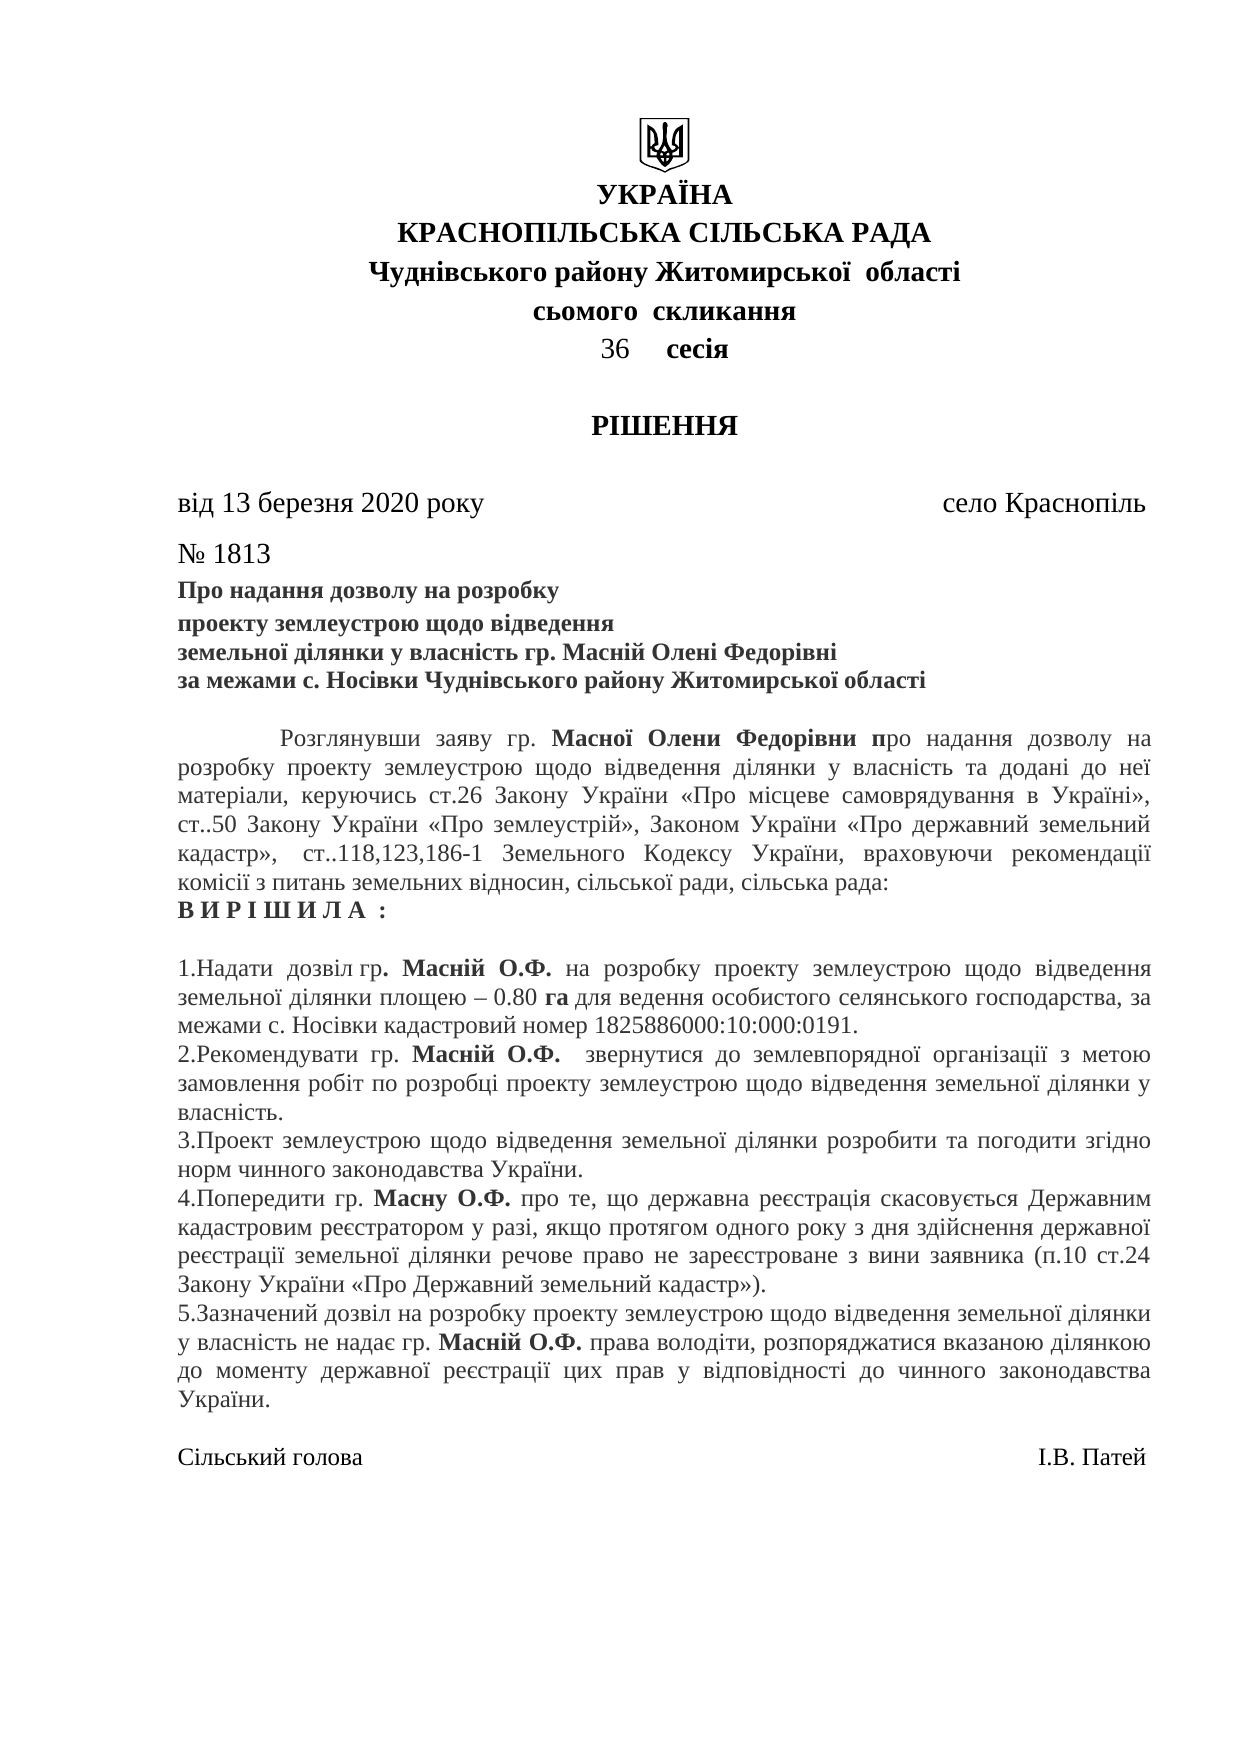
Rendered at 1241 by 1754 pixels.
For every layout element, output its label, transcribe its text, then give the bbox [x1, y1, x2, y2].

text РІШЕННЯ [177, 408, 1152, 442]
text від 13 березня 2020 року село Краснопіль [177, 485, 1152, 519]
text 1.Надати дозвіл гр. Масній О.Ф. на розробку проекту землеустрою щодо відведення земельної ділянки площею – 0.80 га для ведення особистого селянського господарства, за межами с. Носівки кадастровий номер 1825886000:10:000:0191. [177, 953, 1152, 1039]
text Чуднівського району Житомирської області [177, 254, 1152, 288]
text 3.Проект землеустрою щодо відведення земельної ділянки розробити та погодити згідно норм чинного законодавства України. [177, 1125, 1152, 1183]
text КРАСНОПІЛЬСЬКА СІЛЬСЬКА РАДА [177, 216, 1152, 249]
text за межами с. Носівки Чуднівського району Житомирської області [177, 665, 1040, 694]
text В И Р І Ш И Л А : [177, 895, 1133, 924]
text 36 сесія [177, 331, 1152, 365]
text 2.Рекомендувати гр. Масній О.Ф. звернутися до землевпорядної організації з метою замовлення робіт по розробці проекту землеустрою щодо відведення земельної ділянки у власність. [177, 1039, 1152, 1125]
text проекту землеустрою щодо відведення [177, 608, 1040, 637]
text Розглянувши заяву гр. Масної Олени Федорівни про надання дозволу на розробку проекту землеустрою щодо відведення ділянки у власність та додані до неї матеріали, керуючись ст.26 Закону України «Про місцеве самоврядування в Україні», ст..50 Закону України «Про землеустрій», Законом України «Про державний земельний кадастр», ст..118,123,186-1 Земельного Кодексу України, враховуючи рекомендації комісії з питань земельних відносин, сільської ради, сільська рада: [177, 723, 1152, 895]
text Про надання дозволу на розробку [177, 575, 1152, 604]
text Сільський голова І.В. Патей [177, 1442, 1152, 1470]
text УКРАЇНА [177, 177, 1152, 211]
text 5.Зазначений дозвіл на розробку проекту землеустрою щодо відведення земельної ділянки у власність не надає гр. Масній О.Ф. права володіти, розпоряджатися вказаною ділянкою до моменту державної реєстрації цих прав у відповідності до чинного законодавства України. [177, 1298, 1152, 1413]
text сьомого скликання [177, 293, 1152, 326]
text 4.Попередити гр. Масну О.Ф. про те, що державна реєстрація скасовується Державним кадастровим реєстратором у разі, якщо протягом одного року з дня здійснення державної реєстрації земельної ділянки речове право не зареєстроване з вини заявника (п.10 ст.24 Закону України «Про Державний земельний кадастр»). [177, 1183, 1152, 1298]
text № 1813 [177, 536, 1152, 570]
text земельної ділянки у власність гр. Масній Олені Федорівні [177, 637, 1040, 665]
